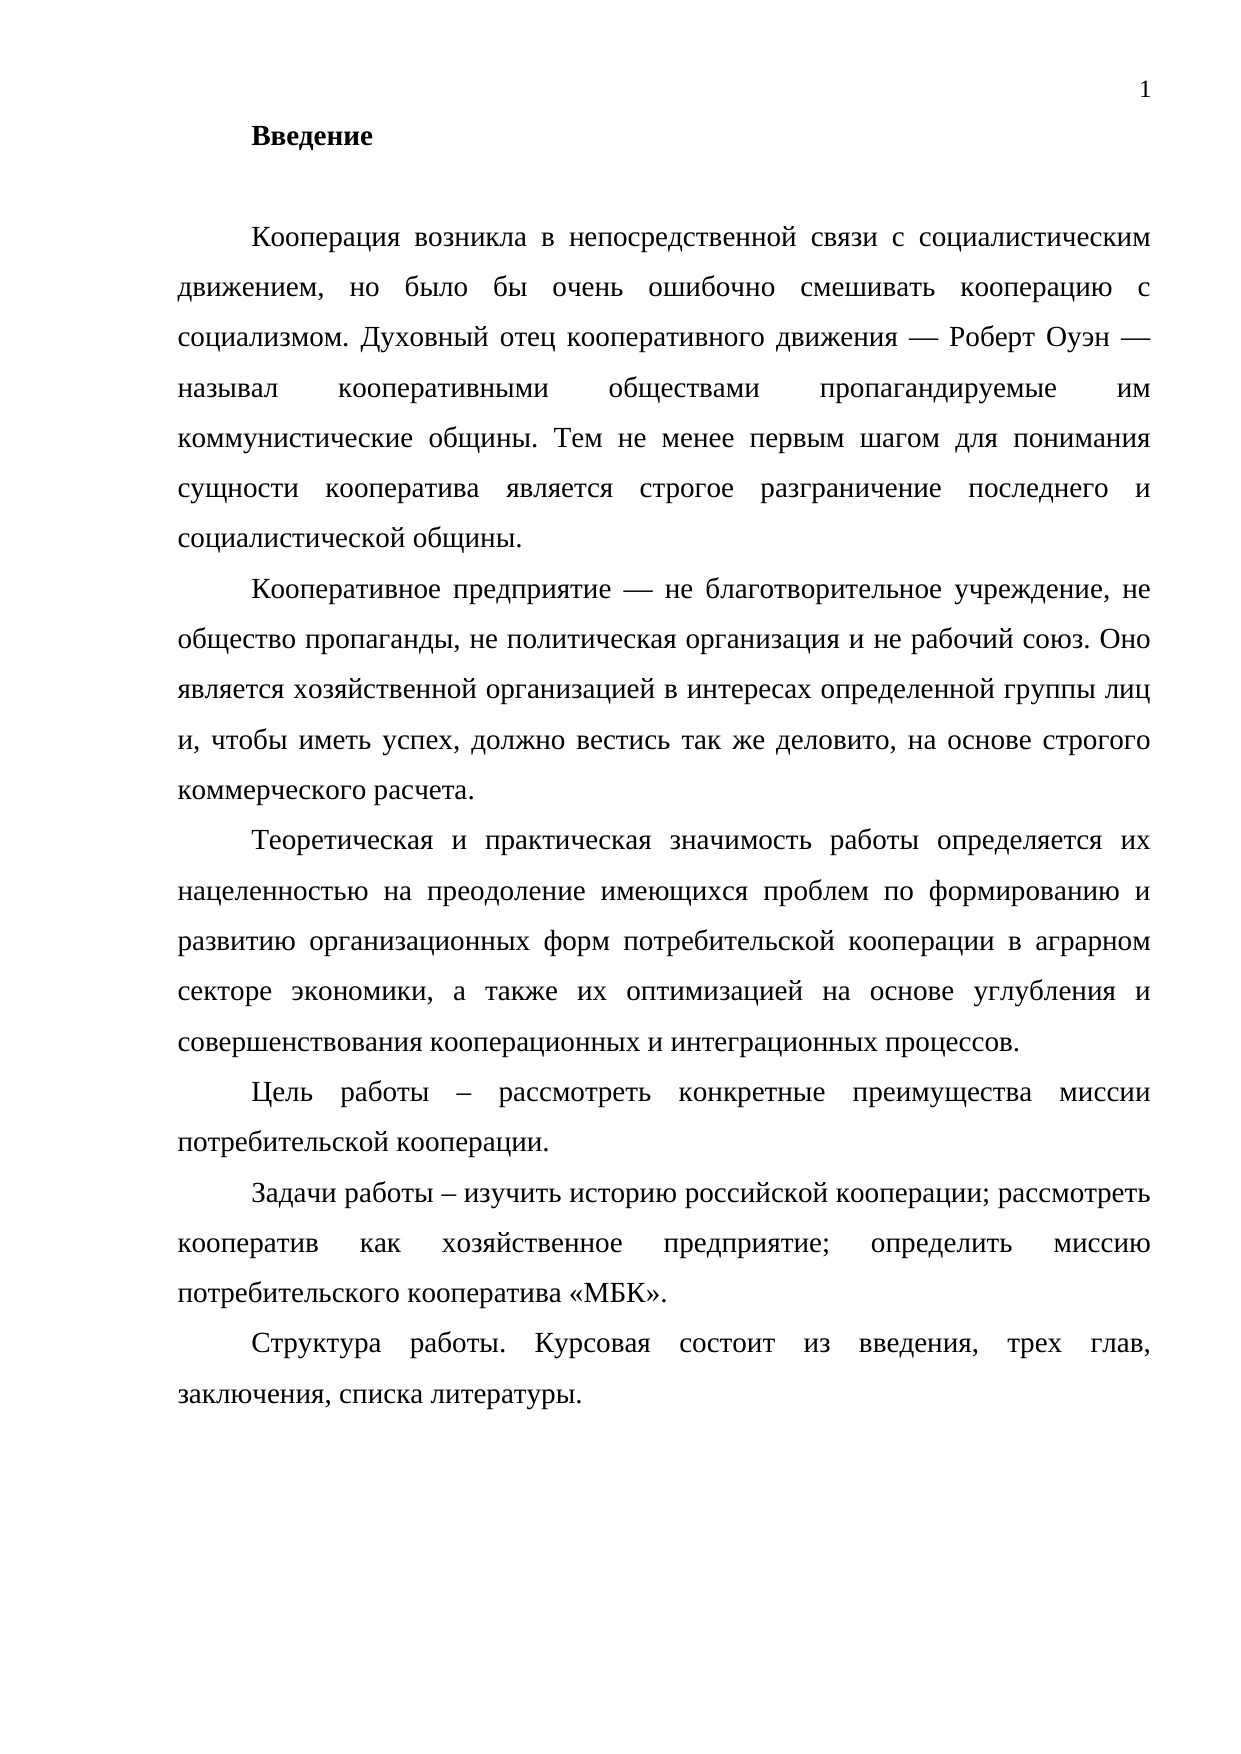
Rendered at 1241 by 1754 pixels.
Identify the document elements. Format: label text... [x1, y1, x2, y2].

text Теоретическая и практическая значимость работы определяется их нацеленностью на преодоление имеющихся проблем по формированию и развитию организационных форм потребительской кооперации в аграрном секторе экономики, а также их оптимизацией на основе углубления и совершенствования кооперационных и интеграционных процессов. [177, 822, 1152, 1057]
text Цель работы – рассмотреть конкретные преимущества миссии потребительской кооперации. [177, 1074, 1152, 1158]
text Задачи работы – изучить историю российской кооперации; рассмотреть кооператив как хозяйственное предприятие; определить миссию потребительского кооператива «МБК». [177, 1175, 1152, 1309]
text Кооперативное предприятие — не благотворительное учреждение, не общество пропаганды, не политическая организация и не рабочий союз. Оно является хозяйственной организацией в интересах определенной группы лиц и, чтобы иметь успех, должно вестись так же деловито, на основе строгого коммерческого расчета. [177, 571, 1152, 806]
subtitle Введение [251, 118, 1152, 152]
text Структура работы. Курсовая состоит из введения, трех глав, заключения, списка литературы. [177, 1326, 1152, 1409]
text Кооперация возникла в непосредственной связи с социалистическим движением, но было бы очень ошибочно смешивать кооперацию с социализмом. Духовный отец кооперативного движения — Роберт Оуэн — называл кооперативными обществами пропагандируемые им коммунистические общины. Тем не менее первым шагом для понимания сущности кооператива является строгое разграничение последнего и социалистической общины. [177, 219, 1152, 554]
